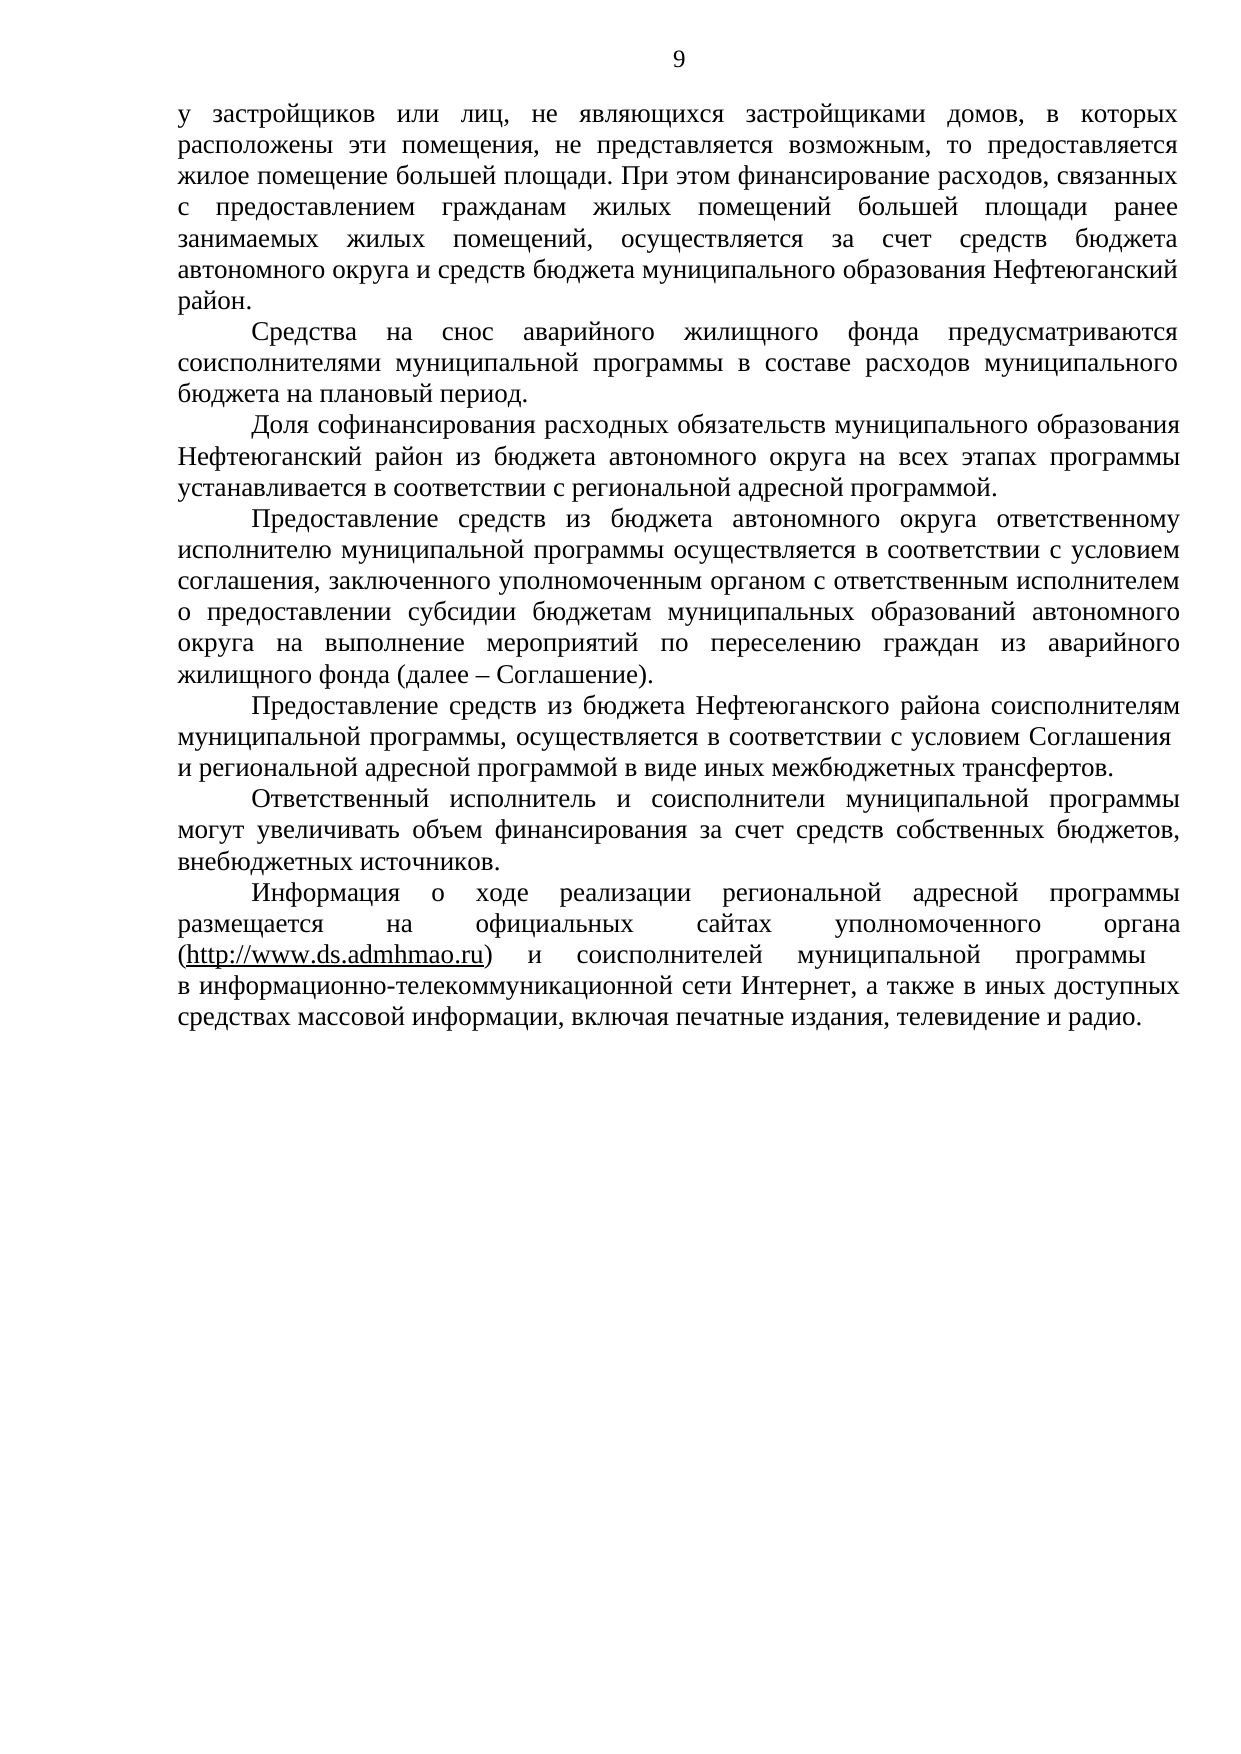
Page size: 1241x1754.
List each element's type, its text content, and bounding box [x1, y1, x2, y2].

text Средства на снос аварийного жилищного фонда предусматриваются соисполнителями муниципальной программы в составе расходов муниципального бюджета на плановый период. [177, 315, 1179, 408]
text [177, 97, 1179, 315]
text Предоставление средств из бюджета автономного округа ответственному исполнителю муниципальной программы осуществляется в соответствии с условием соглашения, заключенного уполномоченным органом с ответственным исполнителем о предоставлении субсидии бюджетам муниципальных образований автономного округа на выполнение мероприятий по переселению граждан из аварийного жилищного фонда (далее – Соглашение). [177, 502, 1181, 689]
text Доля софинансирования расходных обязательств муниципального образования Нефтеюганский район из бюджета автономного округа на всех этапах программы устанавливается в соответствии с региональной адресной программой. [177, 408, 1181, 502]
text Предоставление средств из бюджета Нефтеюганского района соисполнителям муниципальной программы, осуществляется в соответствии с условием Соглашения и региональной адресной программой в виде иных межбюджетных трансфертов. [177, 689, 1181, 782]
text Информация о ходе реализации региональной адресной программы размещается на официальных сайтах уполномоченного органа (http://www.ds.admhmao.ru) и соисполнителей муниципальной программы в информационно-телекоммуникационной сети Интернет, а также в иных доступных средствах массовой информации, включая печатные издания, телевидение и радио. [177, 876, 1181, 1031]
text Ответственный исполнитель и соисполнители муниципальной программы могут увеличивать объем финансирования за счет средств собственных бюджетов, внебюджетных источников. [177, 782, 1181, 876]
